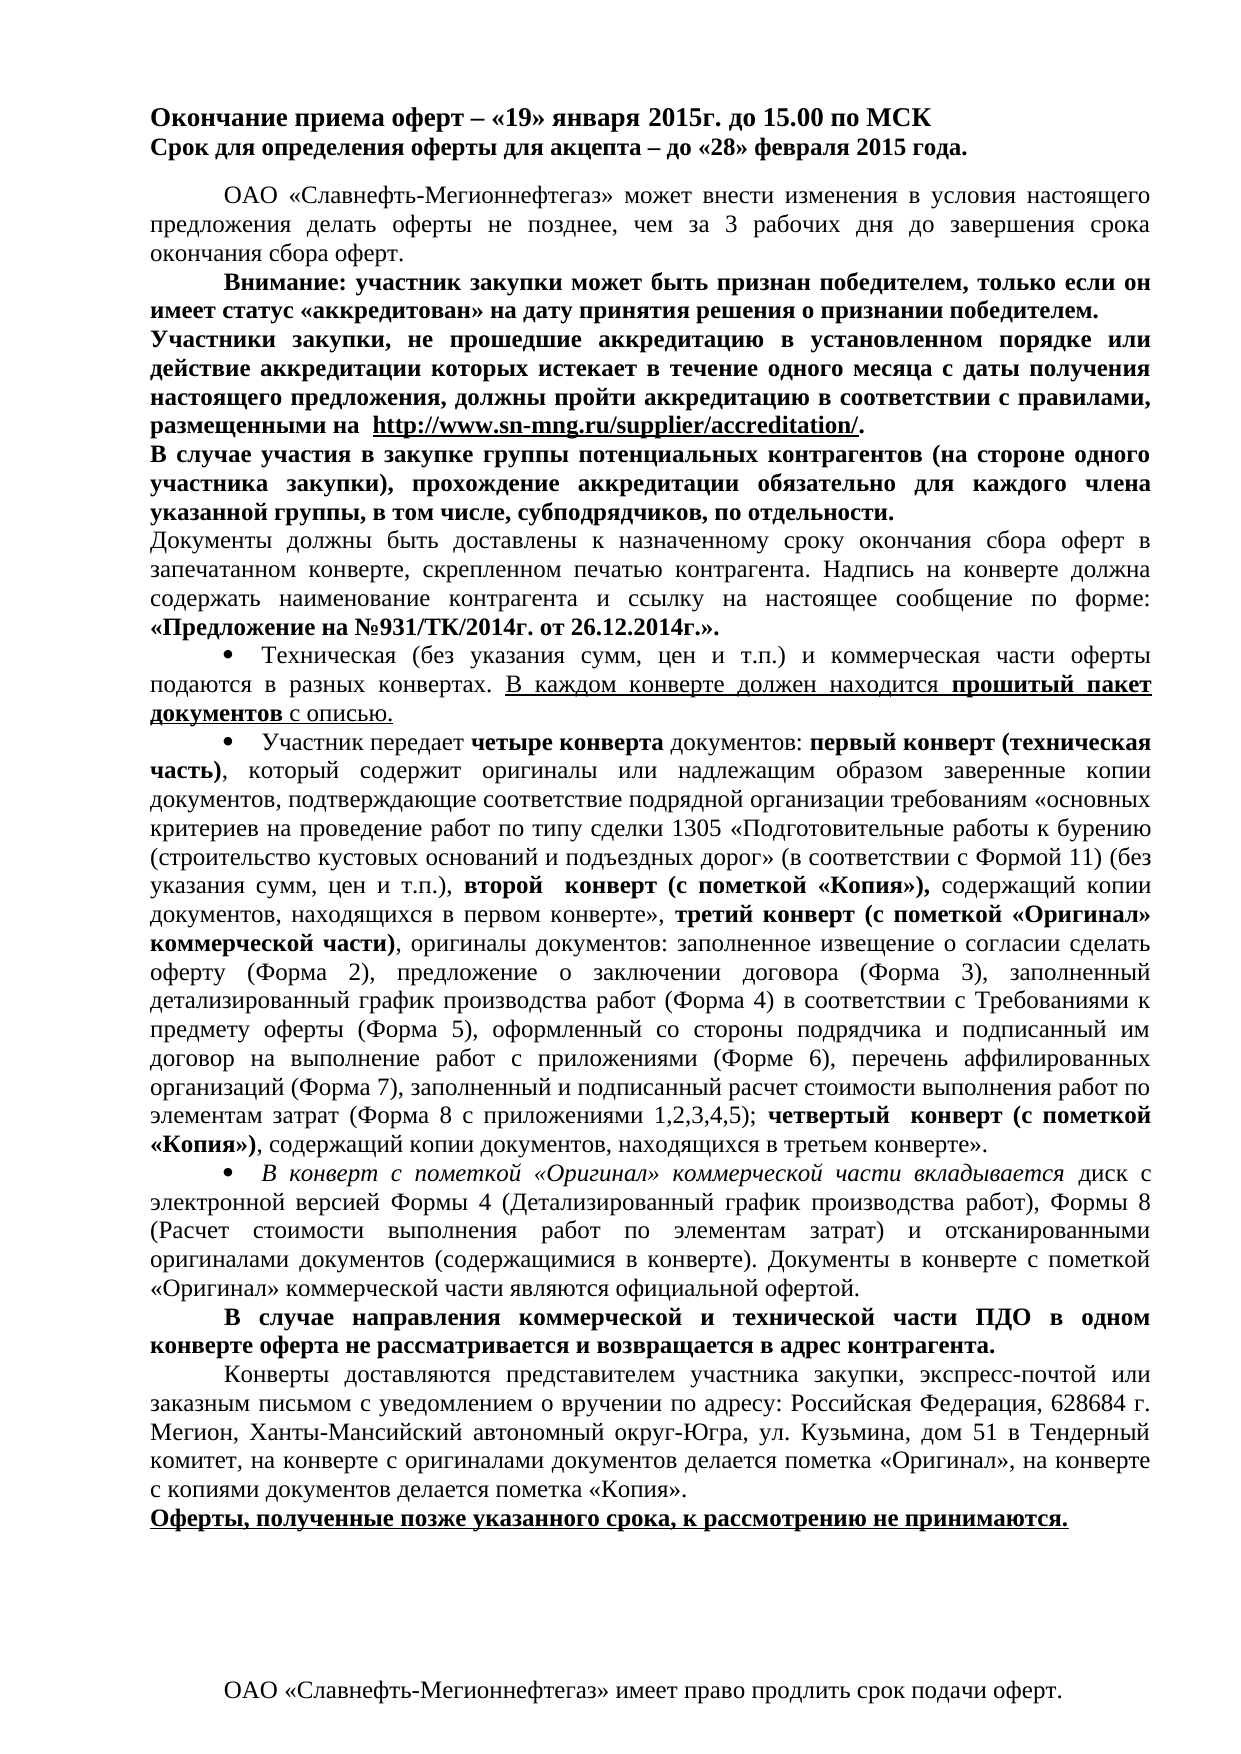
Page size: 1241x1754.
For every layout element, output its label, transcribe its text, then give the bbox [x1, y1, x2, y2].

list В конверт с пометкой «Оригинал» коммерческой части вкладывается диск с электронной версией Формы 4 (Детализированный график производства работ), Формы 8 (Расчет стоимости выполнения работ по элементам затрат) и отсканированными оригиналами документов (содержащимися в конверте). Документы в конверте с пометкой «Оригинал» коммерческой части являются официальной офертой. [150, 1158, 1152, 1302]
text Конверты доставляются представителем участника закупки, экспресс-почтой или заказным письмом с уведомлением о вручении по адресу: Российская Федерация, 628684 г. Мегион, Ханты-Мансийский автономный округ-Югра, ул. Кузьмина, дом 51 в Тендерный комитет, на конверте с оригиналами документов делается пометка «Оригинал», на конверте с копиями документов делается пометка «Копия». [150, 1359, 1152, 1503]
text Внимание: участник закупки может быть признан победителем, только если он имеет статус «аккредитован» на дату принятия решения о признании победителем. [150, 267, 1152, 324]
text Оферты, полученные позже указанного срока, к рассмотрению не принимаются. [150, 1503, 1152, 1532]
text Срок для определения оферты для акцепта – до «28» февраля 2015 года. [150, 132, 1152, 161]
list Участник передает четыре конверта документов: первый конверт (техническая часть), который содержит оригиналы или надлежащим образом заверенные копии документов, подтверждающие соответствие подрядной организации требованиям «основных критериев на проведение работ по типу сделки 1305 «Подготовительные работы к бурению (строительство кустовых оснований и подъездных дорог» (в соответствии с Формой 11) (без указания сумм, цен и т.п.), второй конверт (с пометкой «Копия»), содержащий копии документов, находящихся в первом конверте», третий конверт (с пометкой «Оригинал» коммерческой части), оригиналы документов: заполненное извещение о согласии сделать оферту (Форма 2), предложение о заключении договора (Форма 3), заполненный детализированный график производства работ (Форма 4) в соответствии с Требованиями к предмету оферты (Форма 5), оформленный со стороны подрядчика и подписанный им договор на выполнение работ с приложениями (Форме 6), перечень аффилированных организаций (Форма 7), заполненный и подписанный расчет стоимости выполнения работ по элементам затрат (Форма 8 с приложениями 1,2,3,4,5); четвертый конверт (с пометкой «Копия»), содержащий копии документов, находящихся в третьем конверте». [150, 727, 1152, 1158]
text В случае участия в закупке группы потенциальных контрагентов (на стороне одного участника закупки), прохождение аккредитации обязательно для каждого члена указанной группы, в том числе, субподрядчиков, по отдельности. [150, 439, 1152, 525]
text ОАО «Славнефть-Мегионнефтегаз» может внести изменения в условия настоящего предложения делать оферты не позднее, чем за 3 рабочих дня до завершения срока окончания сбора оферт. [150, 180, 1152, 267]
text Документы должны быть доставлены к назначенному сроку окончания сбора оферт в запечатанном конверте, скрепленном печатью контрагента. Надпись на конверте должна содержать наименование контрагента и ссылку на настоящее сообщение по форме: «Предложение на №931/ТК/2014г. от 26.12.2014г.». [150, 525, 1152, 640]
text Окончание приема оферт – «19» января 2015г. до 15.00 по МСК [150, 101, 1152, 132]
text ОАО «Славнефть-Мегионнефтегаз» имеет право продлить срок подачи оферт. [150, 1675, 1152, 1704]
text Участники закупки, не прошедшие аккредитацию в установленном порядке или действие аккредитации которых истекает в течение одного месяца с даты получения настоящего предложения, должны пройти аккредитацию в соответствии с правилами, размещенными на http://www.sn-mng.ru/supplier/accreditation/. [150, 324, 1152, 439]
list Техническая (без указания сумм, цен и т.п.) и коммерческая части оферты подаются в разных конвертах. В каждом конверте должен находится прошитый пакет документов с описью. [150, 640, 1152, 727]
text В случае направления коммерческой и технической части ПДО в одном конверте оферта не рассматривается и возвращается в адрес контрагента. [150, 1302, 1152, 1359]
